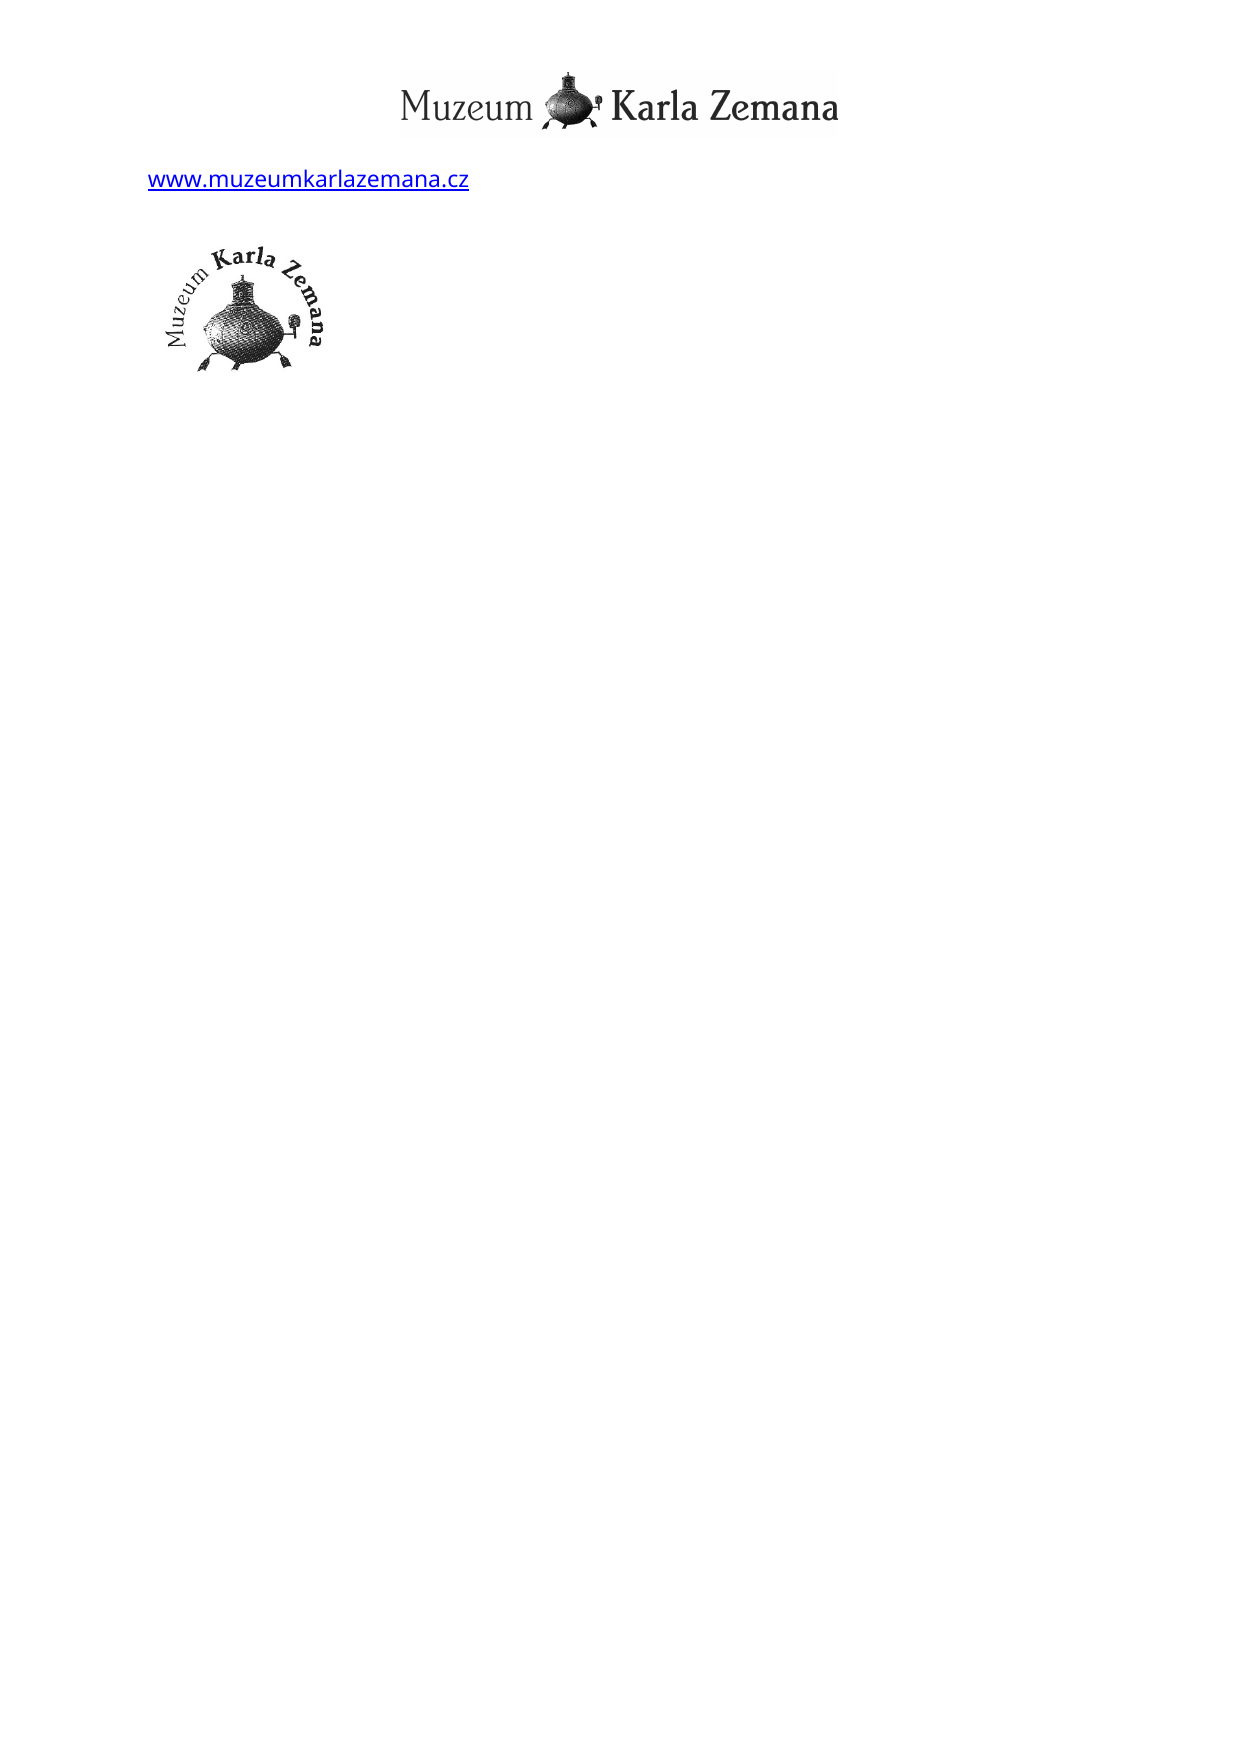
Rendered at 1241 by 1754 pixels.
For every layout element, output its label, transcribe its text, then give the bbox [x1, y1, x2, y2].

text www.muzeumkarlazemana.cz [148, 162, 1093, 194]
picture [142, 208, 345, 411]
picture [401, 68, 838, 138]
